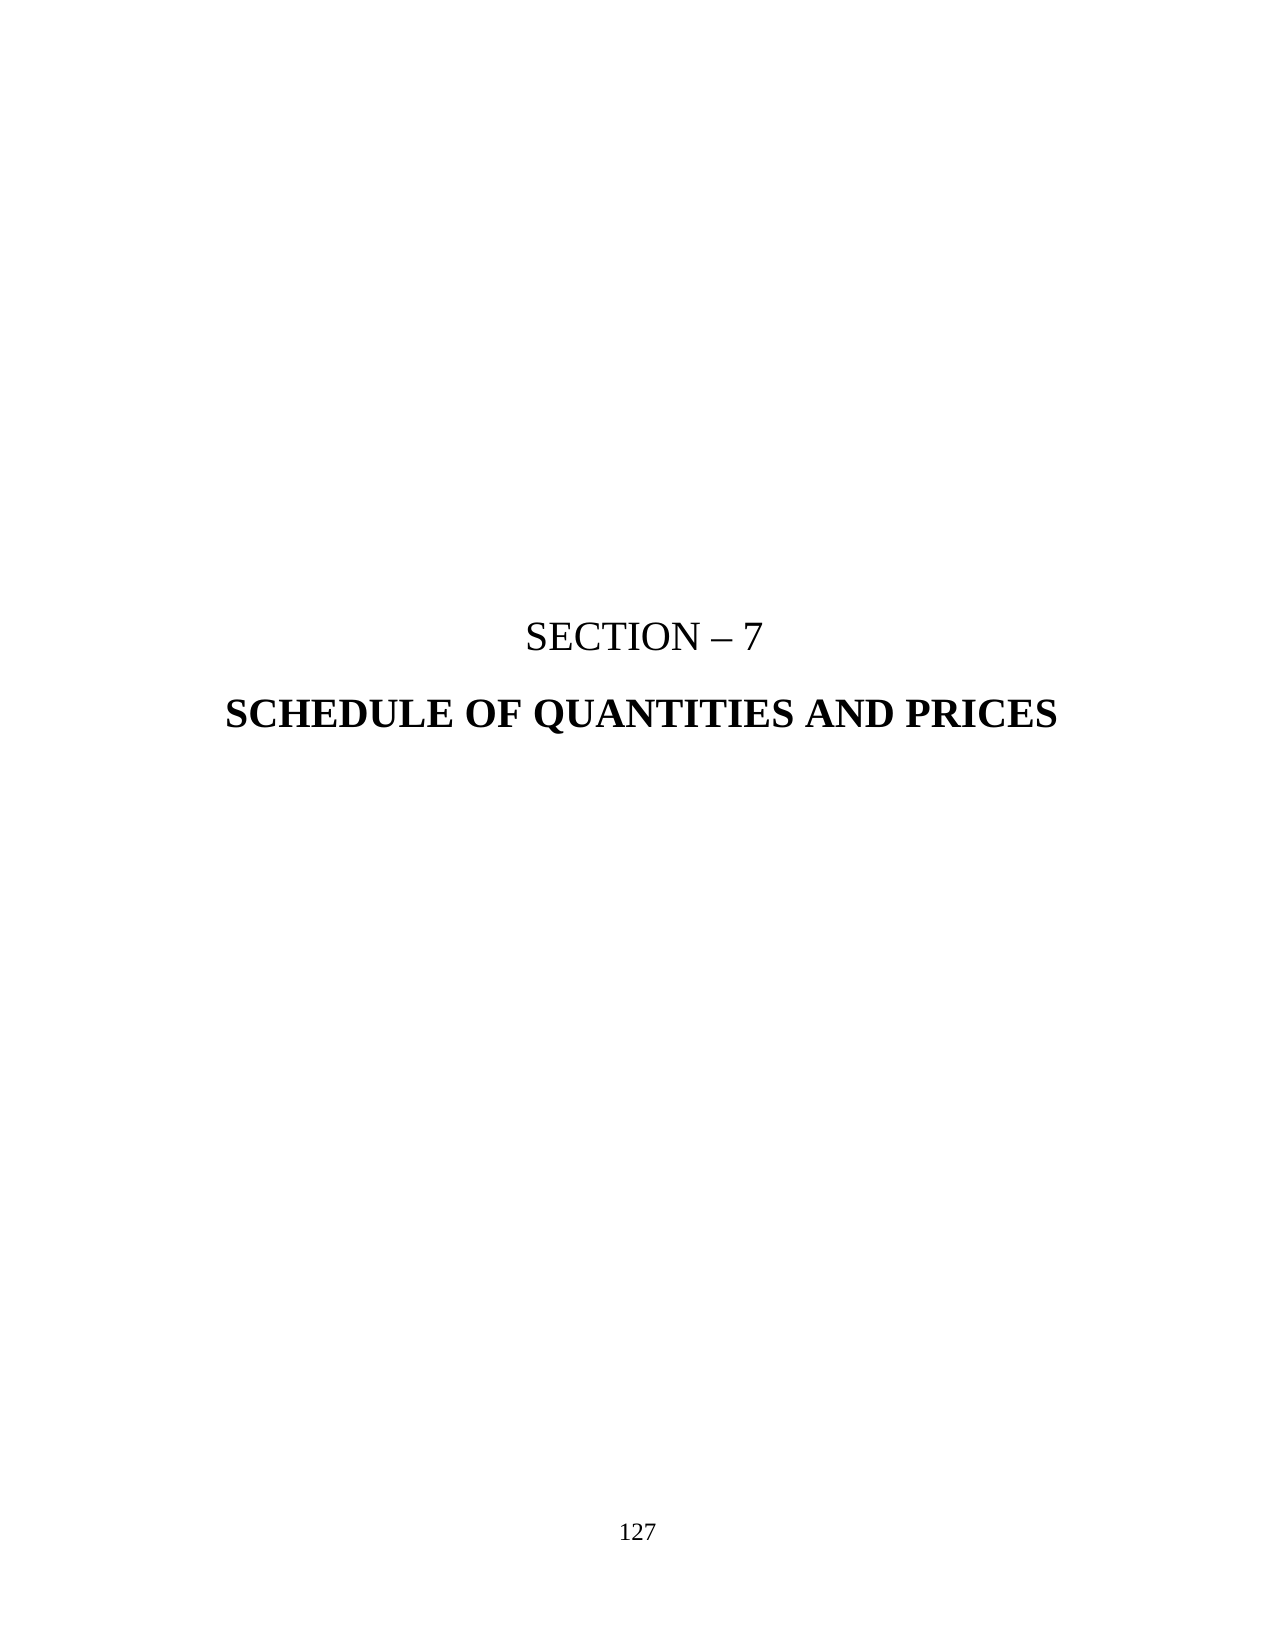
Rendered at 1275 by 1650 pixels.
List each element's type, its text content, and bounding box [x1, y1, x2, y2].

text SCHEDULE OF QUANTITIES AND PRICES [150, 688, 1125, 736]
subtitle SECTION – 7 [450, 612, 1125, 659]
